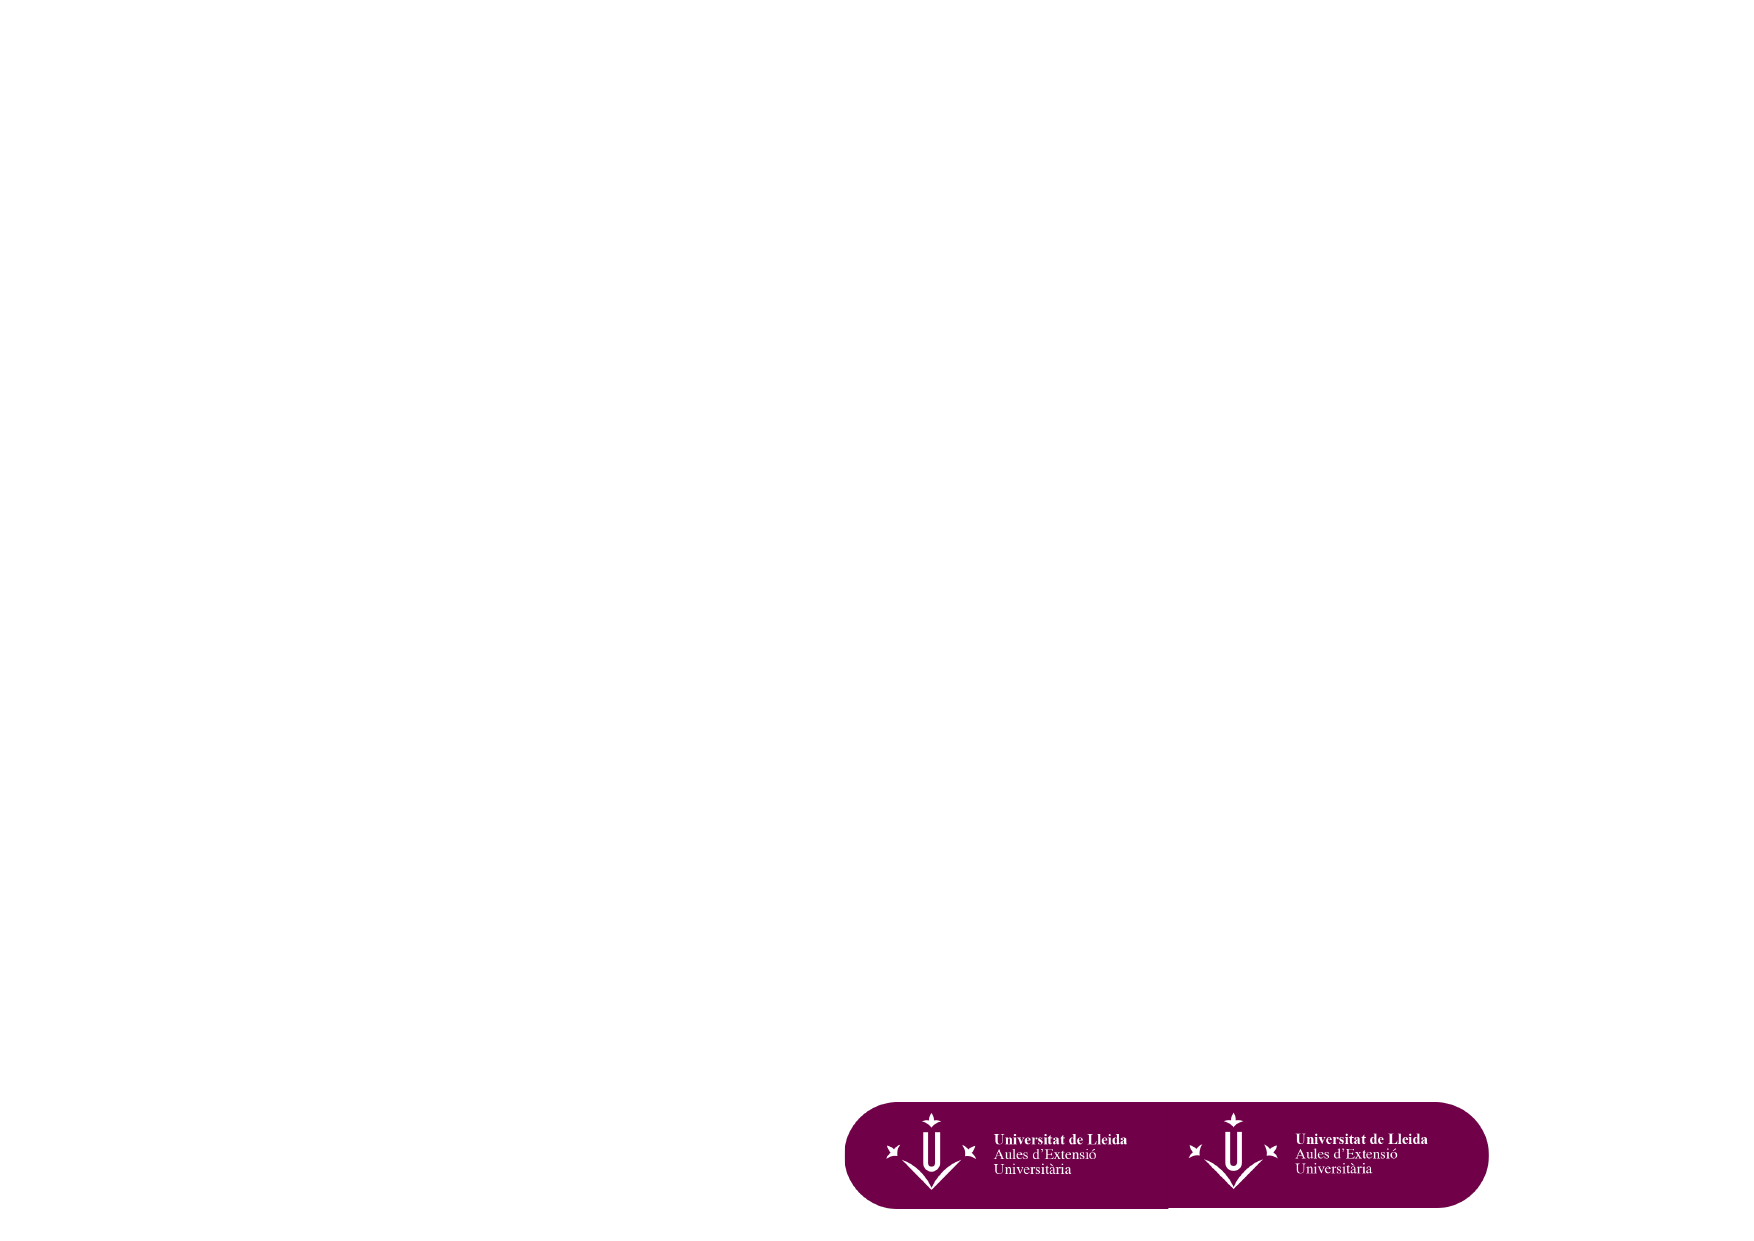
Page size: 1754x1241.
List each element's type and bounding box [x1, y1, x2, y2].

picture [844, 1102, 1497, 1209]
